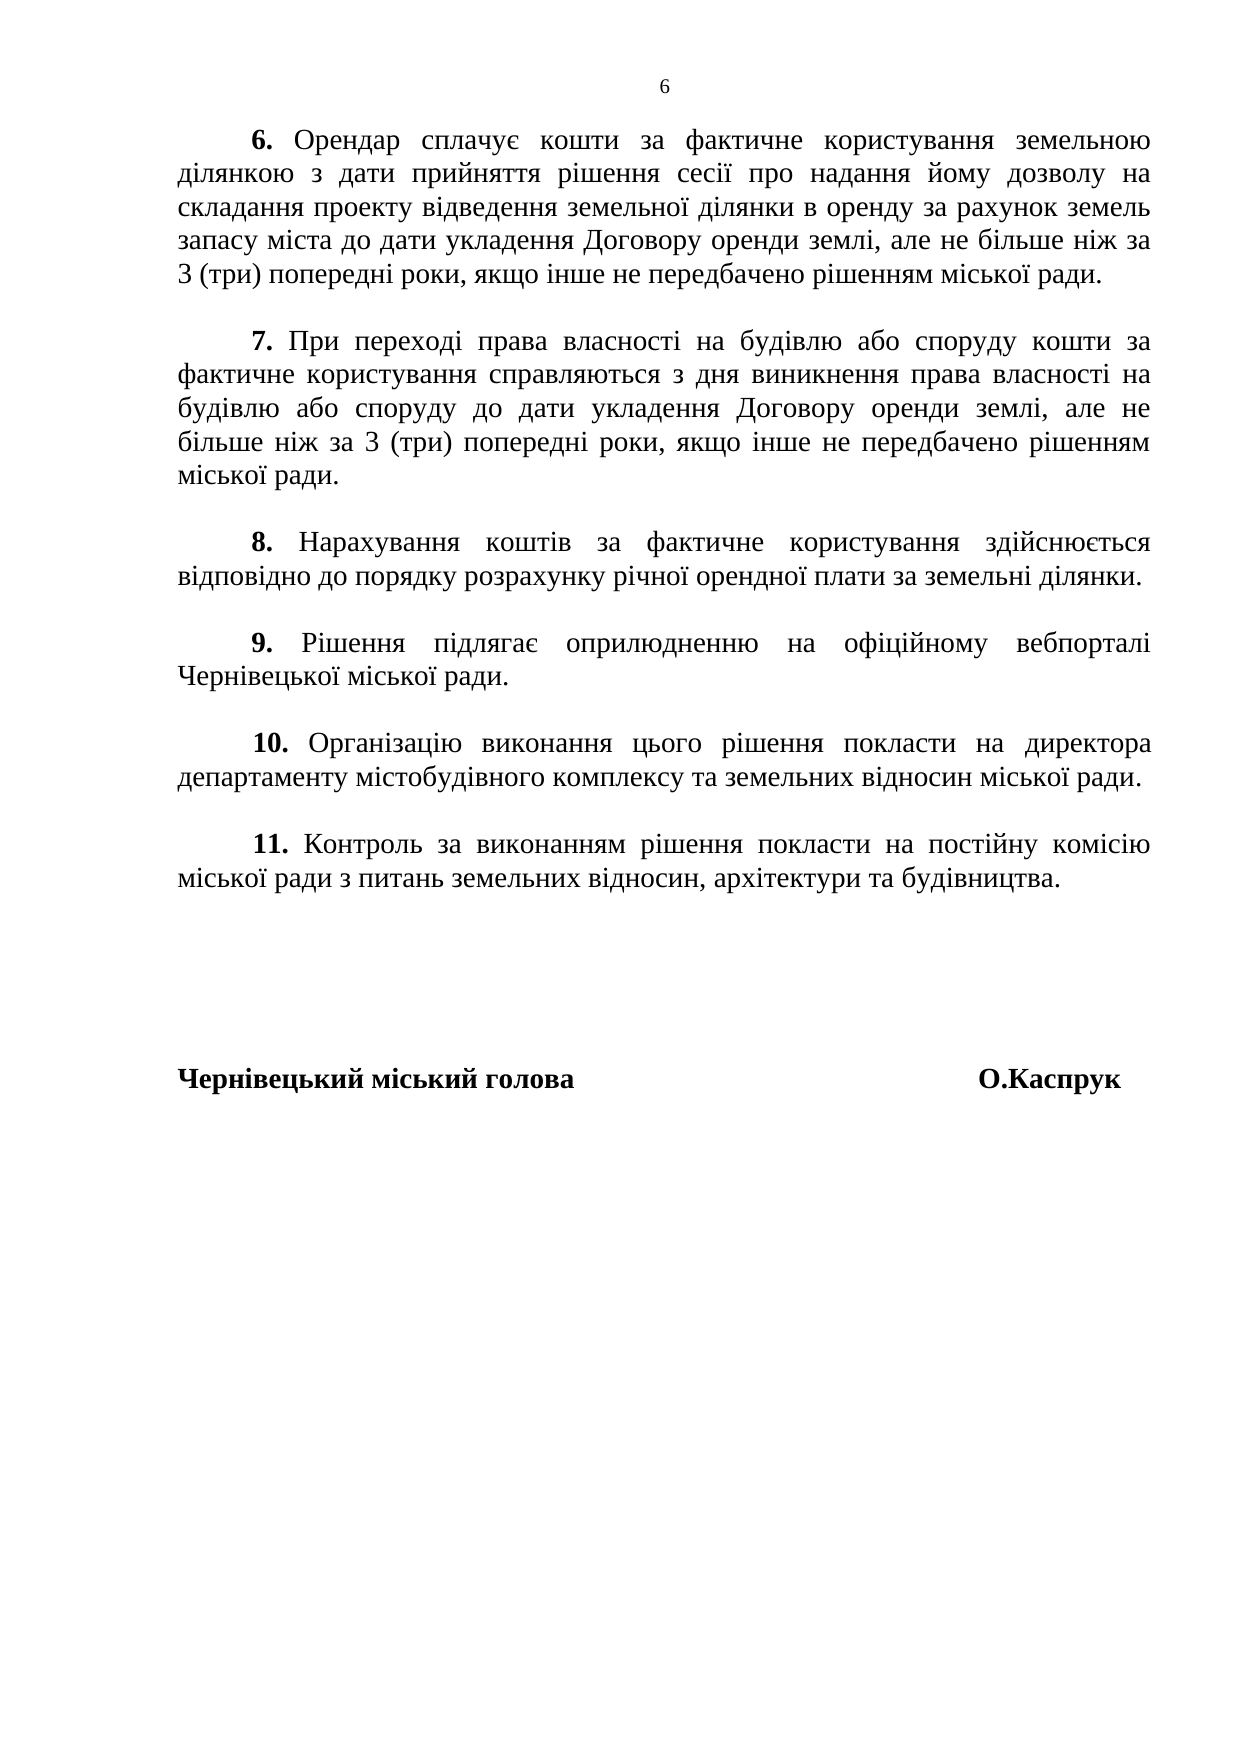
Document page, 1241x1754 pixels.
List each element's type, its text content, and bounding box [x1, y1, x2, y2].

text Чернівецький міський голова О.Каспрук [177, 1061, 1152, 1094]
text 11. Контроль за виконанням рішення покласти на постійну комісію міської ради з питань земельних відносин, архітектури та будівництва. [177, 826, 1152, 893]
text 8. Нарахування коштів за фактичне користування здійснюється відповідно до порядку розрахунку річної орендної плати за земельні ділянки. [177, 524, 1152, 591]
text 6. Орендар сплачує кошти за фактичне користування земельною ділянкою з дати прийняття рішення сесії про надання йому дозволу на складання проекту відведення земельної ділянки в оренду за рахунок земель запасу міста до дати укладення Договору оренди землі, але не більше ніж за 3 (три) попередні роки, якщо інше не передбачено рішенням міської ради. [177, 122, 1152, 289]
text 10. Організацію виконання цього рішення покласти на директора департаменту містобудівного комплексу та земельних відносин міської ради. [177, 726, 1152, 793]
text 7. При переході права власності на будівлю або споруду кошти за фактичне користування справляються з дня виникнення права власності на будівлю або споруду до дати укладення Договору оренди землі, але не більше ніж за 3 (три) попередні роки, якщо інше не передбачено рішенням міської ради. [177, 323, 1152, 491]
text 9. Рішення підлягає оприлюдненню на офіційному вебпорталі Чернівецької міської ради. [177, 625, 1152, 692]
